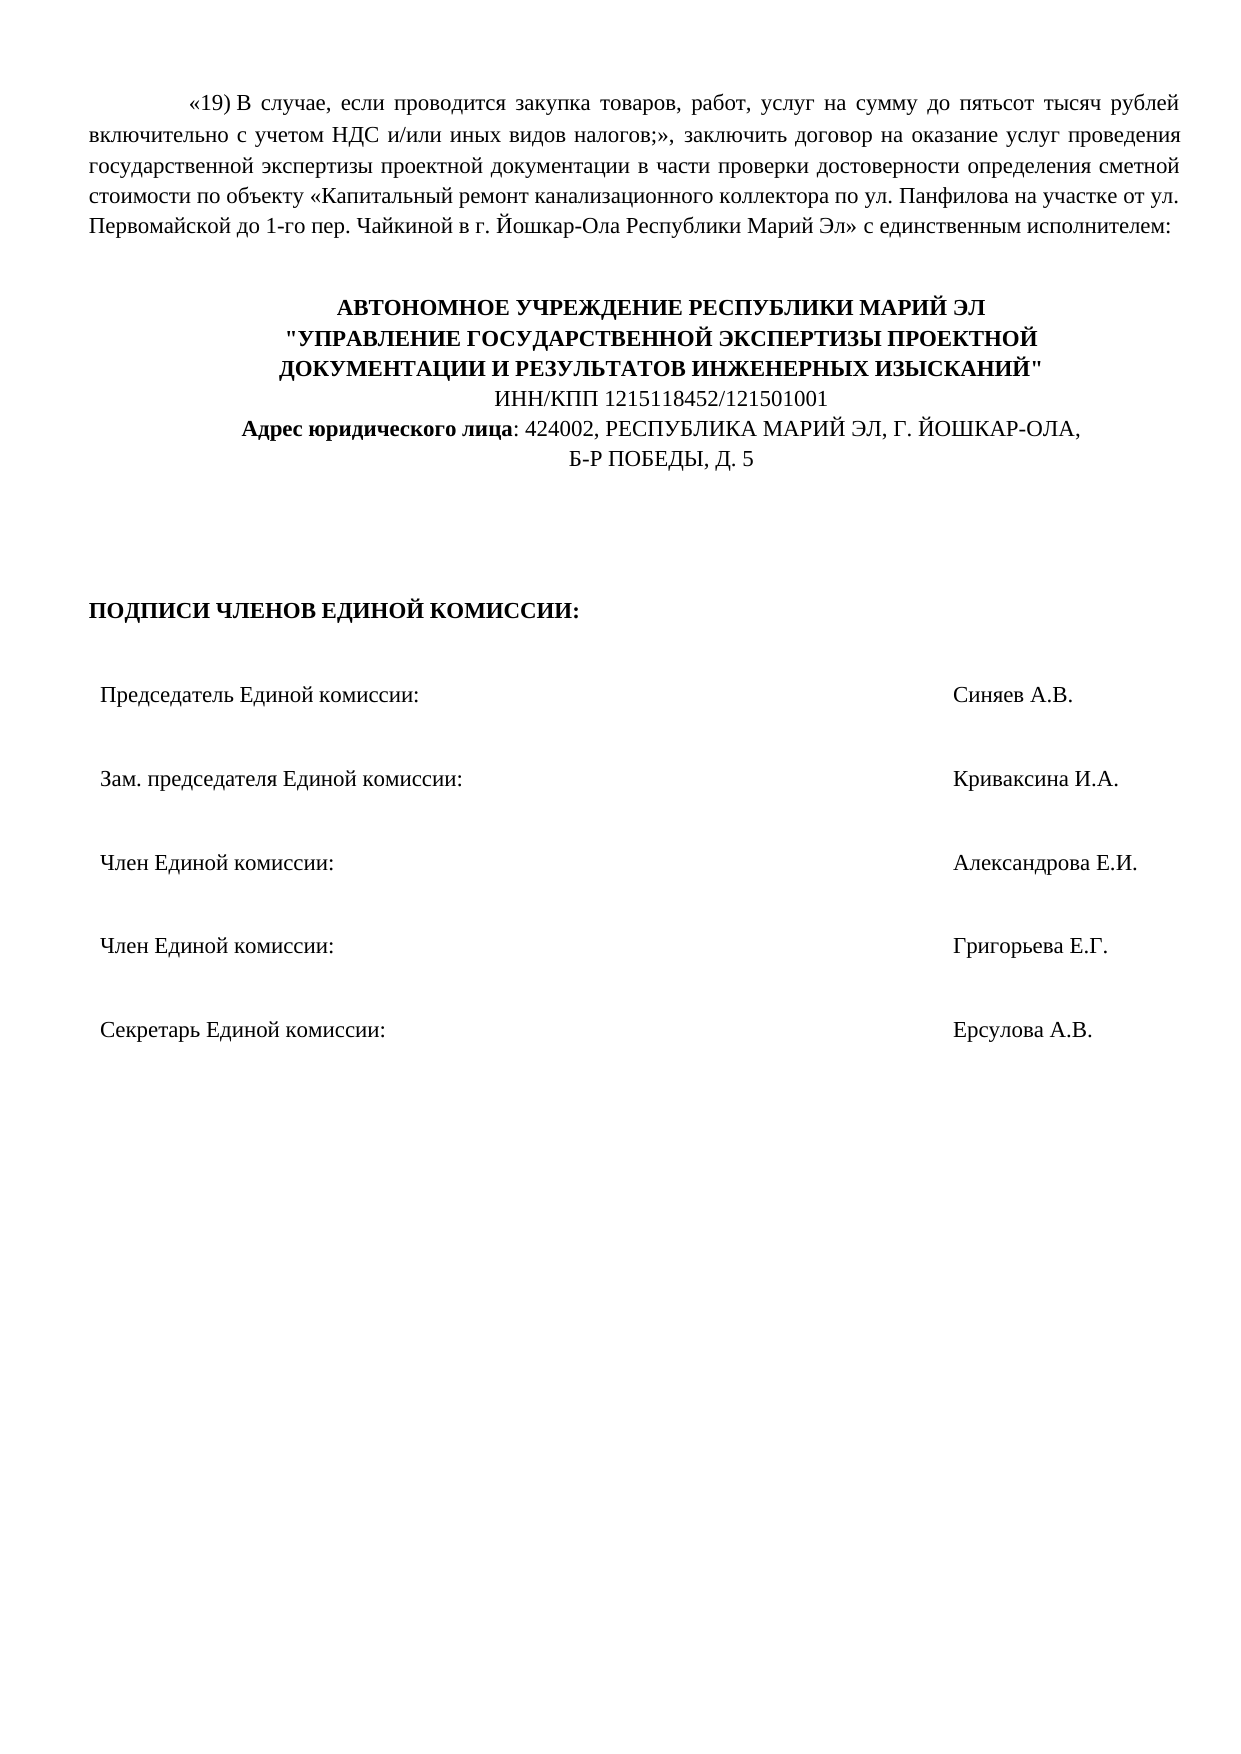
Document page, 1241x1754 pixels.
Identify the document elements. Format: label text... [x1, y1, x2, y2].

table_cell Секретарь Единой комиссии: [89, 1016, 942, 1100]
text ДОКУМЕНТАЦИИ И РЕЗУЛЬТАТОВ ИНЖЕНЕРНЫХ ИЗЫСКАНИЙ" [133, 355, 1189, 381]
text «19) В случае, если проводится закупка товаров, работ, услуг на сумму до пятьсот тысяч рублей включительно с учетом НДС и/или иных видов налогов;», заключить договор на оказание услуг проведения государственной экспертизы проектной документации в части проверки достоверности определения сметной стоимости по объекту «Капитальный ремонт канализационного коллектора по ул. Панфилова на участке от ул. Первомайской до 1-го пер. Чайкиной в г. Йошкар-Ола Республики Марий Эл» с единственным исполнителем: [89, 89, 1181, 239]
text Адрес юридического лица: 424002, РЕСПУБЛИКА МАРИЙ ЭЛ, Г. ЙОШКАР-ОЛА, [133, 415, 1189, 442]
text АВТОНОМНОЕ УЧРЕЖДЕНИЕ РЕСПУБЛИКИ МАРИЙ ЭЛ [133, 294, 1189, 321]
table_cell Ерсулова А.В. [942, 1016, 1189, 1100]
text "УПРАВЛЕНИЕ ГОСУДАРСТВЕННОЙ ЭКСПЕРТИЗЫ ПРОЕКТНОЙ [133, 324, 1189, 351]
text ИНН/КПП 1215118452/121501001 [133, 385, 1189, 411]
text Б-Р ПОБЕДЫ, Д. 5 [133, 445, 1189, 505]
table_cell Зам. председателя Единой комиссии: [89, 765, 942, 849]
table_cell Александрова Е.И. [942, 849, 1189, 932]
table_header Синяев А.В. [942, 681, 1189, 765]
table_cell Криваксина И.А. [942, 765, 1189, 849]
table_cell Член Единой комиссии: [89, 849, 942, 932]
table_cell Член Единой комиссии: [89, 933, 942, 1016]
table_header Председатель Единой комиссии: [89, 681, 942, 765]
table_cell Григорьева Е.Г. [942, 933, 1189, 1016]
